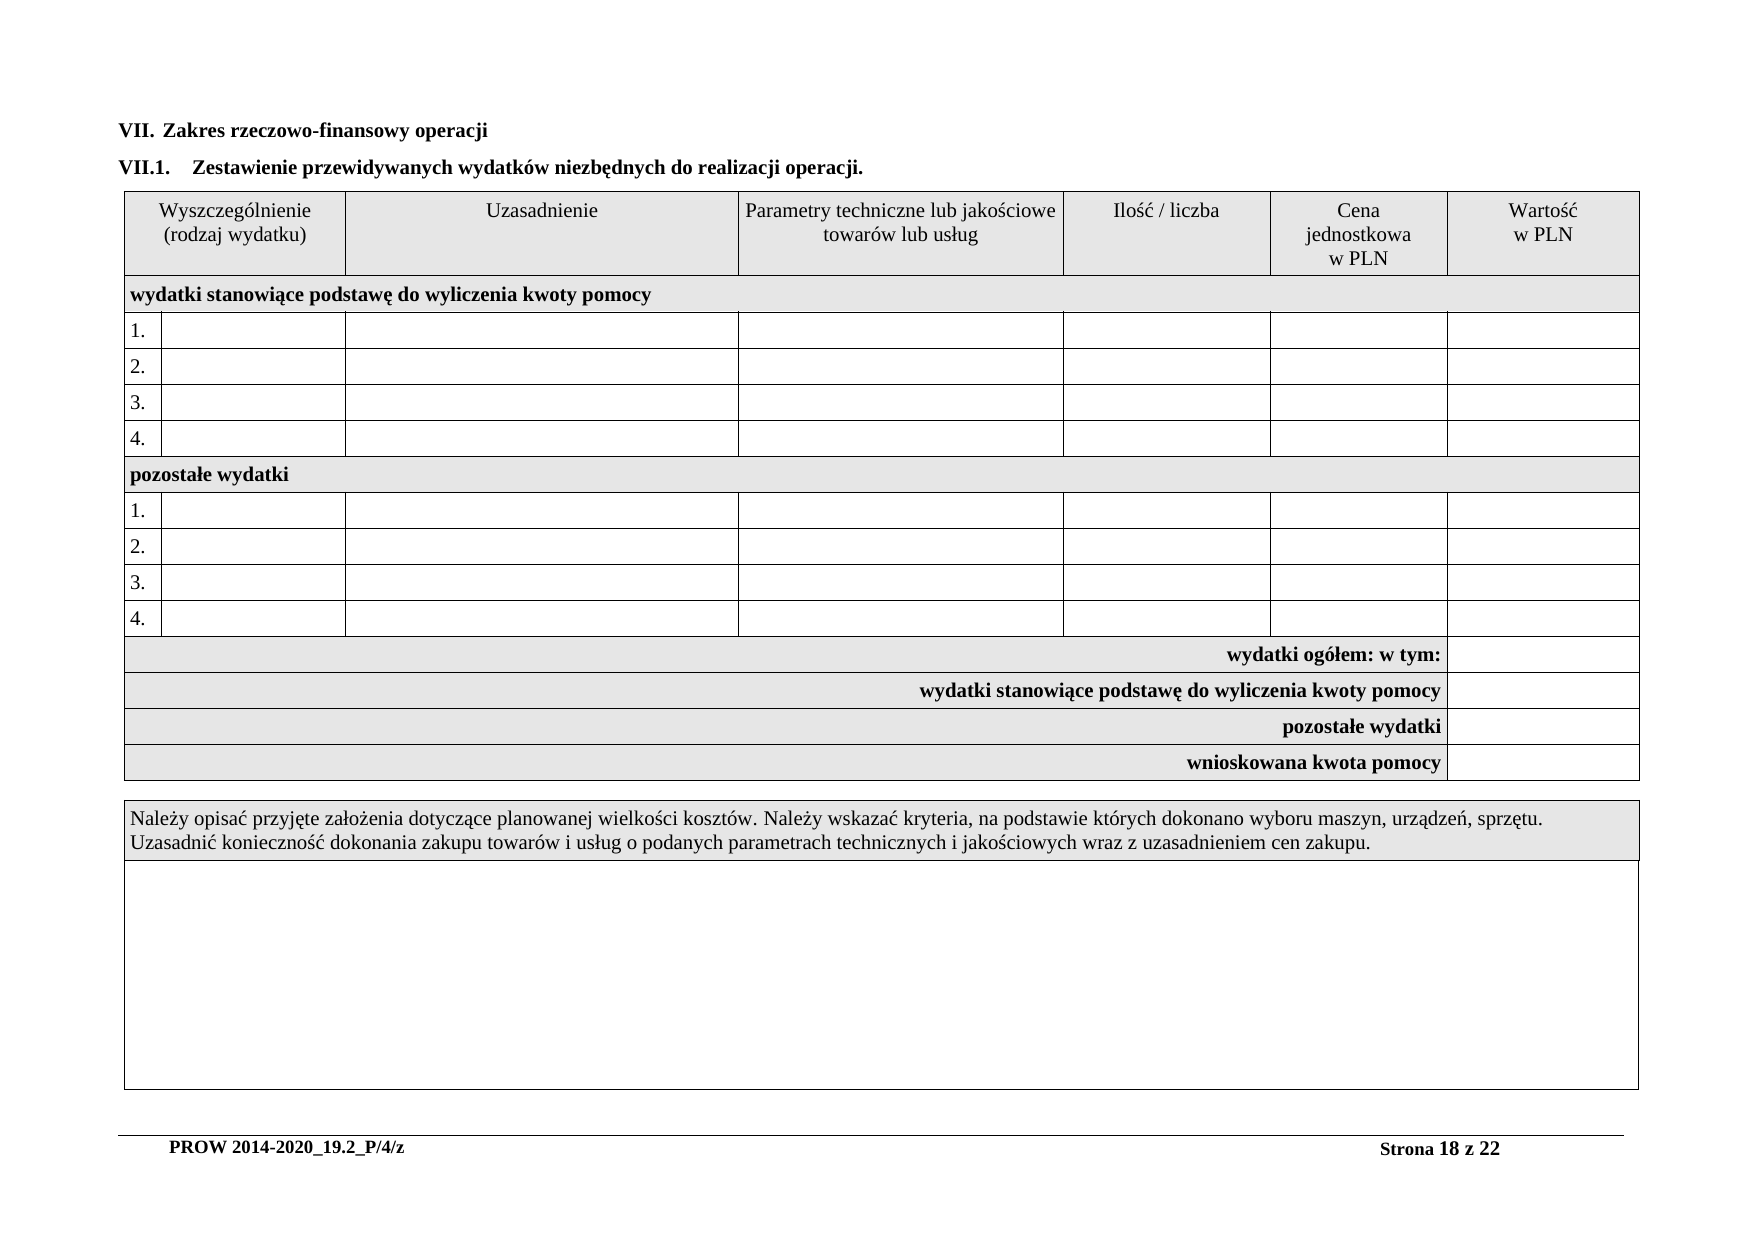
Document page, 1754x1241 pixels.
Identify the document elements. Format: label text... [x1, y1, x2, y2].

table_header Uzasadnienie [346, 192, 738, 275]
table_cell [1448, 709, 1639, 744]
table_cell [739, 493, 1063, 528]
table_cell wydatki stanowiące podstawę do wyliczenia kwoty pomocy [125, 673, 1447, 708]
table_cell [1064, 313, 1270, 347]
table_cell 1. [125, 313, 161, 347]
table_cell [1448, 385, 1639, 419]
table_cell [739, 313, 1063, 347]
table_header Wyszczególnienie (rodzaj wydatku) [125, 192, 345, 275]
table_cell [1064, 601, 1270, 636]
table_cell [346, 385, 738, 419]
table_cell [739, 601, 1063, 636]
table_cell 3. [125, 565, 161, 600]
table_cell 2. [125, 349, 161, 383]
table_cell [162, 313, 345, 347]
table_cell [346, 421, 738, 456]
table_cell [1064, 385, 1270, 419]
table_cell [162, 349, 345, 383]
table_cell [162, 601, 345, 636]
table_cell 1. [125, 493, 161, 528]
table_cell [346, 493, 738, 528]
table_cell [1448, 349, 1639, 383]
table_cell [1448, 601, 1639, 636]
table_cell [1271, 313, 1447, 347]
table_cell 4. [125, 601, 161, 636]
table_header Wartość w PLN [1448, 192, 1639, 275]
table_cell [346, 313, 738, 347]
table_cell pozostałe wydatki [125, 709, 1447, 744]
subtitle Zestawienie przewidywanych wydatków niezbędnych do realizacji operacji. [118, 155, 1636, 179]
table_cell [162, 565, 345, 600]
table_header Cena jednostkowa w PLN [1271, 192, 1447, 275]
table_cell [1064, 421, 1270, 456]
table_header Należy opisać przyjęte założenia dotyczące planowanej wielkości kosztów. Należy wskazać kryteria, na podstawie których dokonano wyboru maszyn, urządzeń, sprzętu. Uzasadnić konieczność dokonania zakupu towarów i usług o podanych parametrach technicznych i jakościowych wraz z uzasadnieniem cen zakupu. [125, 801, 1639, 860]
table_cell [346, 349, 738, 383]
table_header Parametry techniczne lub jakościowe towarów lub usług [739, 192, 1063, 275]
table_cell [162, 529, 345, 564]
table_cell [1271, 601, 1447, 636]
table_cell [1271, 385, 1447, 419]
table_cell 3. [125, 385, 161, 419]
table_cell [739, 529, 1063, 564]
table_cell [1448, 421, 1639, 456]
table_cell [346, 601, 738, 636]
table_cell [1064, 349, 1270, 383]
table_cell [1271, 565, 1447, 600]
table_cell [346, 529, 738, 564]
table_cell [1448, 493, 1639, 528]
table_cell [346, 565, 738, 600]
table_cell [125, 861, 1638, 1089]
table_cell wydatki ogółem: w tym: [125, 637, 1447, 672]
table_cell wnioskowana kwota pomocy [125, 745, 1447, 780]
table_cell 2. [125, 529, 161, 564]
table_cell [1448, 673, 1639, 708]
table_cell [162, 493, 345, 528]
table_cell [1448, 313, 1639, 347]
table_cell [739, 421, 1063, 456]
table_cell wydatki stanowiące podstawę do wyliczenia kwoty pomocy [125, 276, 1639, 311]
table_cell [1448, 745, 1639, 780]
table_cell [162, 421, 345, 456]
table_cell [1064, 565, 1270, 600]
table_cell [1064, 493, 1270, 528]
table_cell [1064, 529, 1270, 564]
table_cell [1271, 349, 1447, 383]
table_cell [1271, 421, 1447, 456]
table_cell [1448, 529, 1639, 564]
table_cell 4. [125, 421, 161, 456]
subtitle Zakres rzeczowo-finansowy operacji [118, 118, 1636, 142]
table_cell [162, 385, 345, 419]
table_cell [1271, 529, 1447, 564]
table_header Ilość / liczba [1064, 192, 1270, 275]
table_cell [739, 385, 1063, 419]
table_cell [1448, 637, 1639, 672]
table_cell [739, 349, 1063, 383]
table_cell [1448, 565, 1639, 600]
table_cell pozostałe wydatki [125, 457, 1639, 492]
table_cell [739, 565, 1063, 600]
table_cell [1271, 493, 1447, 528]
